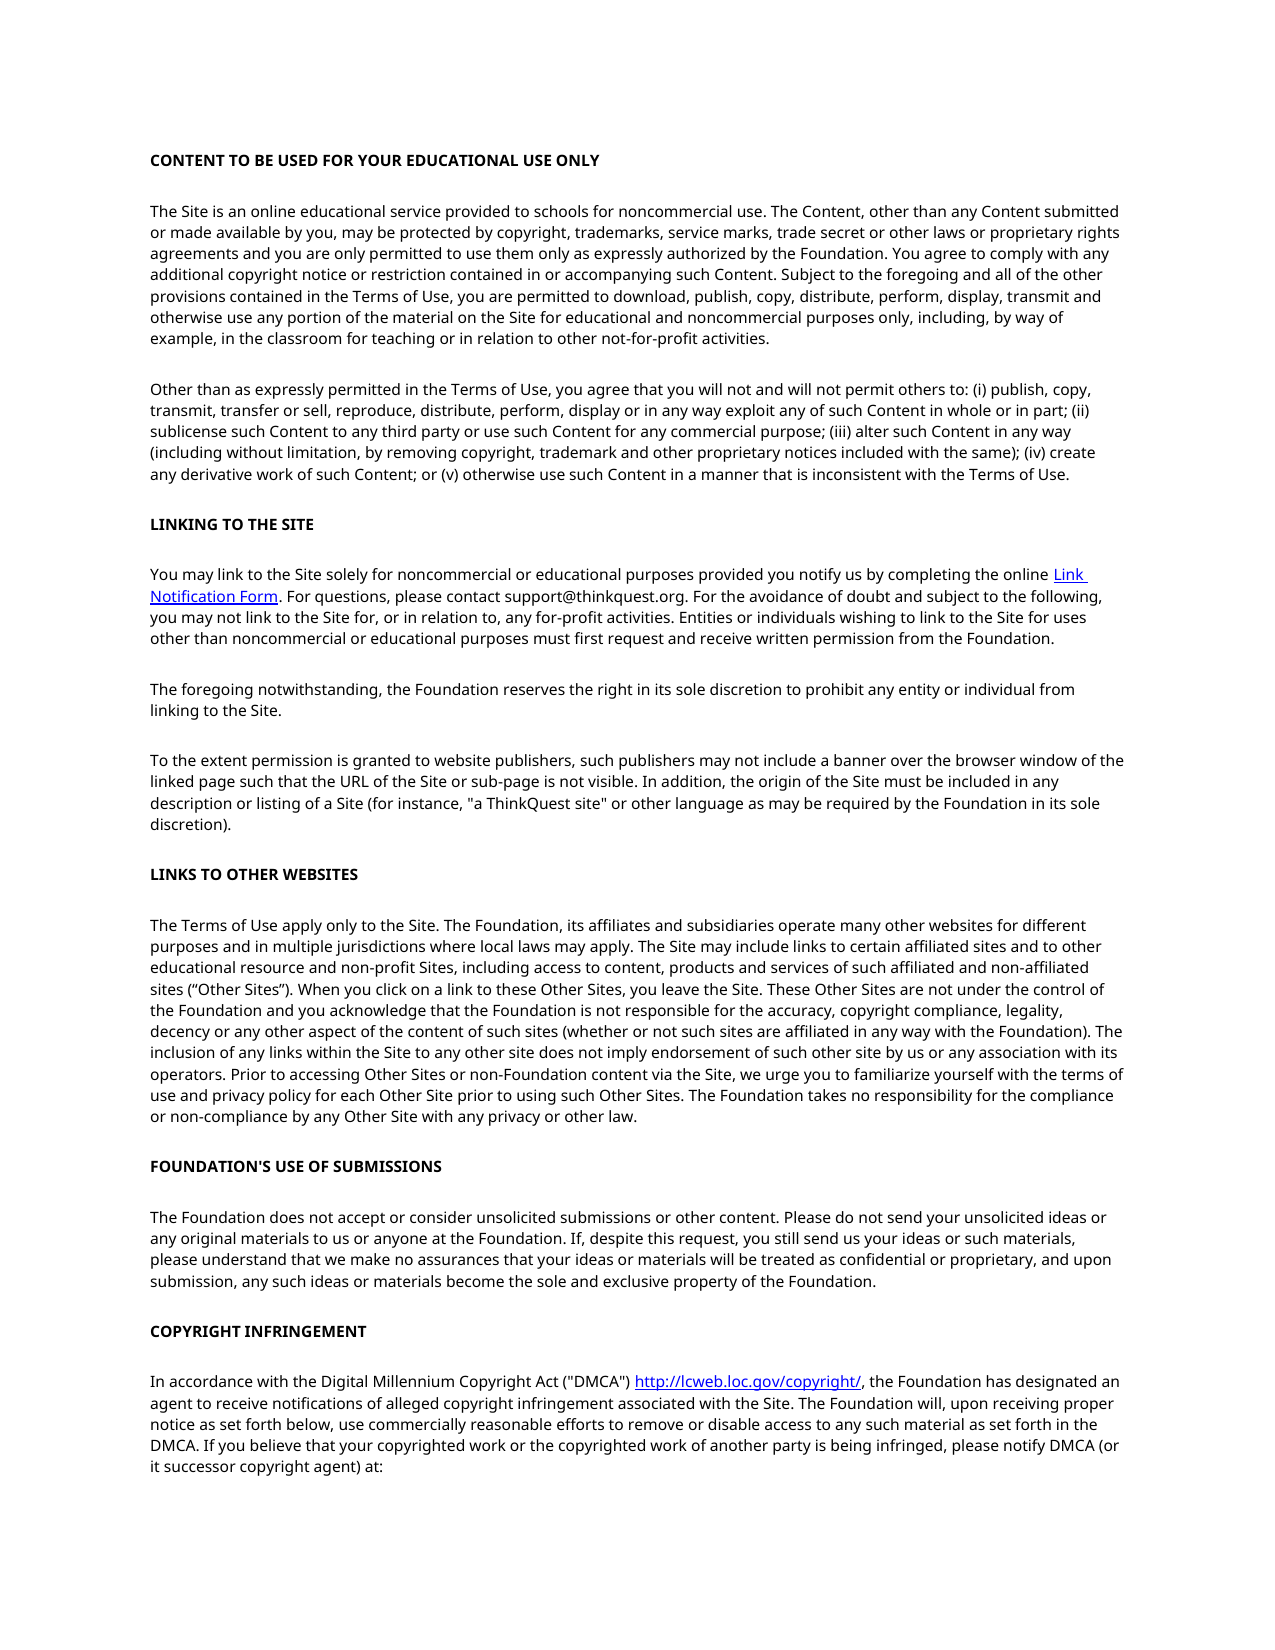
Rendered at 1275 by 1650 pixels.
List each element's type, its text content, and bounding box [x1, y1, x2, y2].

text The Terms of Use apply only to the Site. The Foundation, its affiliates and subsidiaries operate many other websites for different purposes and in multiple jurisdictions where local laws may apply. The Site may include links to certain affiliated sites and to other educational resource and non-profit Sites, including access to content, products and services of such affiliated and non-affiliated sites (“Other Sites”). When you click on a link to these Other Sites, you leave the Site. These Other Sites are not under the control of the Foundation and you acknowledge that the Foundation is not responsible for the accuracy, copyright compliance, legality, decency or any other aspect of the content of such sites (whether or not such sites are affiliated in any way with the Foundation). The inclusion of any links within the Site to any other site does not imply endorsement of such other site by us or any association with its operators. Prior to accessing Other Sites or non-Foundation content via the Site, we urge you to familiarize yourself with the terms of use and privacy policy for each Other Site prior to using such Other Sites. The Foundation takes no responsibility for the compliance or non-compliance by any Other Site with any privacy or other law. [150, 914, 1125, 1127]
text The Site is an online educational service provided to schools for noncommercial use. The Content, other than any Content submitted or made available by you, may be protected by copyright, trademarks, service marks, trade secret or other laws or proprietary rights agreements and you are only permitted to use them only as expressly authorized by the Foundation. You agree to comply with any additional copyright notice or restriction contained in or accompanying such Content. Subject to the foregoing and all of the other provisions contained in the Terms of Use, you are permitted to download, publish, copy, distribute, perform, display, transmit and otherwise use any portion of the material on the Site for educational and noncommercial purposes only, including, by way of example, in the classroom for teaching or in relation to other not-for-profit activities. [150, 200, 1125, 349]
text The Foundation does not accept or consider unsolicited submissions or other content. Please do not send your unsolicited ideas or any original materials to us or anyone at the Foundation. If, despite this request, you still send us your ideas or such materials, please understand that we make no assurances that your ideas or materials will be treated as confidential or proprietary, and upon submission, any such ideas or materials become the sole and exclusive property of the Foundation. [150, 1207, 1125, 1292]
text Other than as expressly permitted in the Terms of Use, you agree that you will not and will not permit others to: (i) publish, copy, transmit, transfer or sell, reproduce, distribute, perform, display or in any way exploit any of such Content in whole or in part; (ii) sublicense such Content to any third party or use such Content for any commercial purpose; (iii) alter such Content in any way (including without limitation, by removing copyright, trademark and other proprietary notices included with the same); (iv) create any derivative work of such Content; or (v) otherwise use such Content in a manner that is inconsistent with the Terms of Use. [150, 378, 1125, 484]
text CONTENT TO BE USED FOR YOUR EDUCATIONAL USE ONLY [150, 150, 1125, 171]
text LINKING TO THE SITE [150, 514, 1125, 535]
text You may link to the Site solely for noncommercial or educational purposes provided you notify us by completing the online Link Notification Form. For questions, please contact support@thinkquest.org. For the avoidance of doubt and subject to the following, you may not link to the Site for, or in relation to, any for-profit activities. Entities or individuals wishing to link to the Site for uses other than noncommercial or educational purposes must first request and receive written permission from the Foundation. [150, 564, 1125, 649]
text FOUNDATION'S USE OF SUBMISSIONS [150, 1156, 1125, 1177]
text COPYRIGHT INFRINGEMENT [150, 1321, 1125, 1342]
text In accordance with the Digital Millennium Copyright Act ("DMCA") http://lcweb.loc.gov/copyright/, the Foundation has designated an agent to receive notifications of alleged copyright infringement associated with the Site. The Foundation will, upon receiving proper notice as set forth below, use commercially reasonable efforts to remove or disable access to any such material as set forth in the DMCA. If you believe that your copyrighted work or the copyrighted work of another party is being infringed, please notify DMCA (or it successor copyright agent) at: [150, 1371, 1125, 1477]
text The foregoing notwithstanding, the Foundation reserves the right in its sole discretion to prohibit any entity or individual from linking to the Site. [150, 678, 1125, 721]
text To the extent permission is granted to website publishers, such publishers may not include a banner over the browser window of the linked page such that the URL of the Site or sub-page is not visible. In addition, the origin of the Site must be included in any description or listing of a Site (for instance, "a ThinkQuest site" or other language as may be required by the Foundation in its sole discretion). [150, 750, 1125, 835]
text LINKS TO OTHER WEBSITES [150, 864, 1125, 885]
